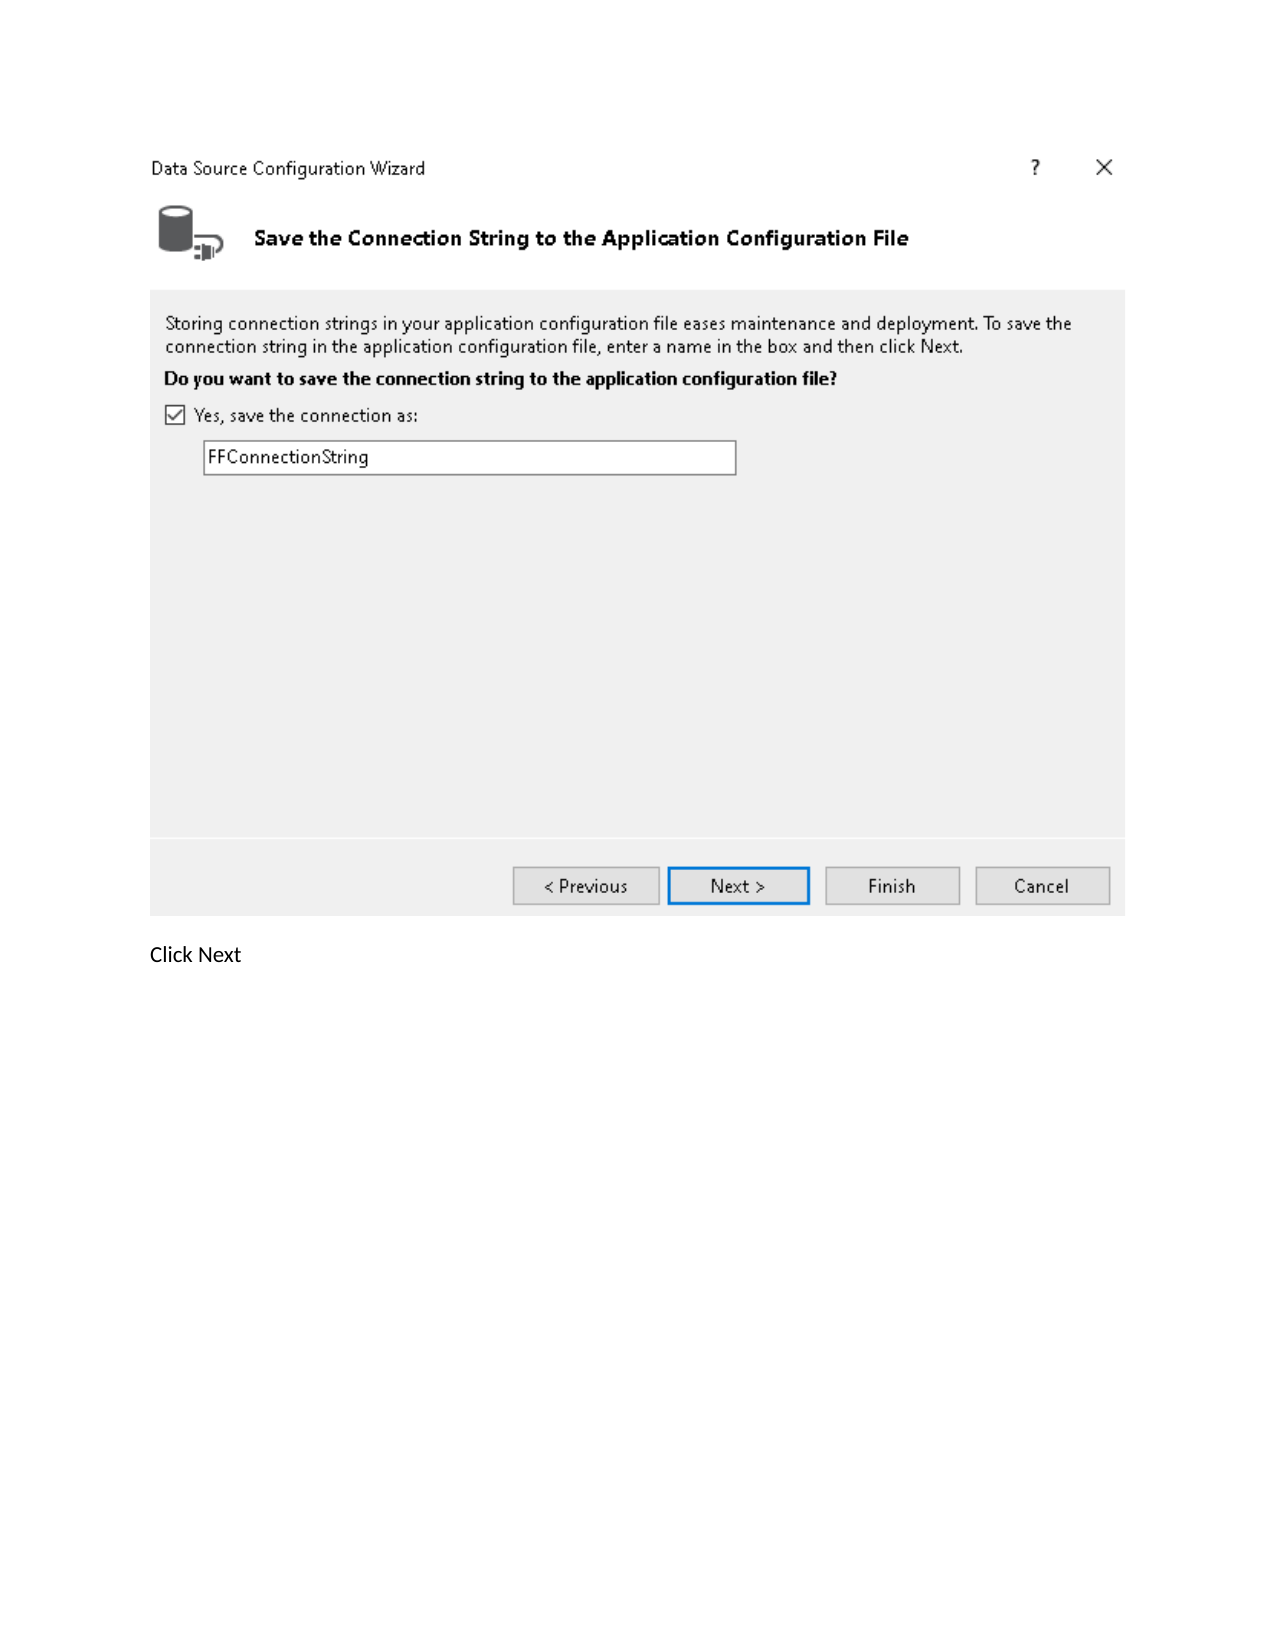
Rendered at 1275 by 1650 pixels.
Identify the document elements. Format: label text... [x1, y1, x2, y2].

text Click Next [150, 940, 1125, 968]
picture [150, 150, 1125, 916]
